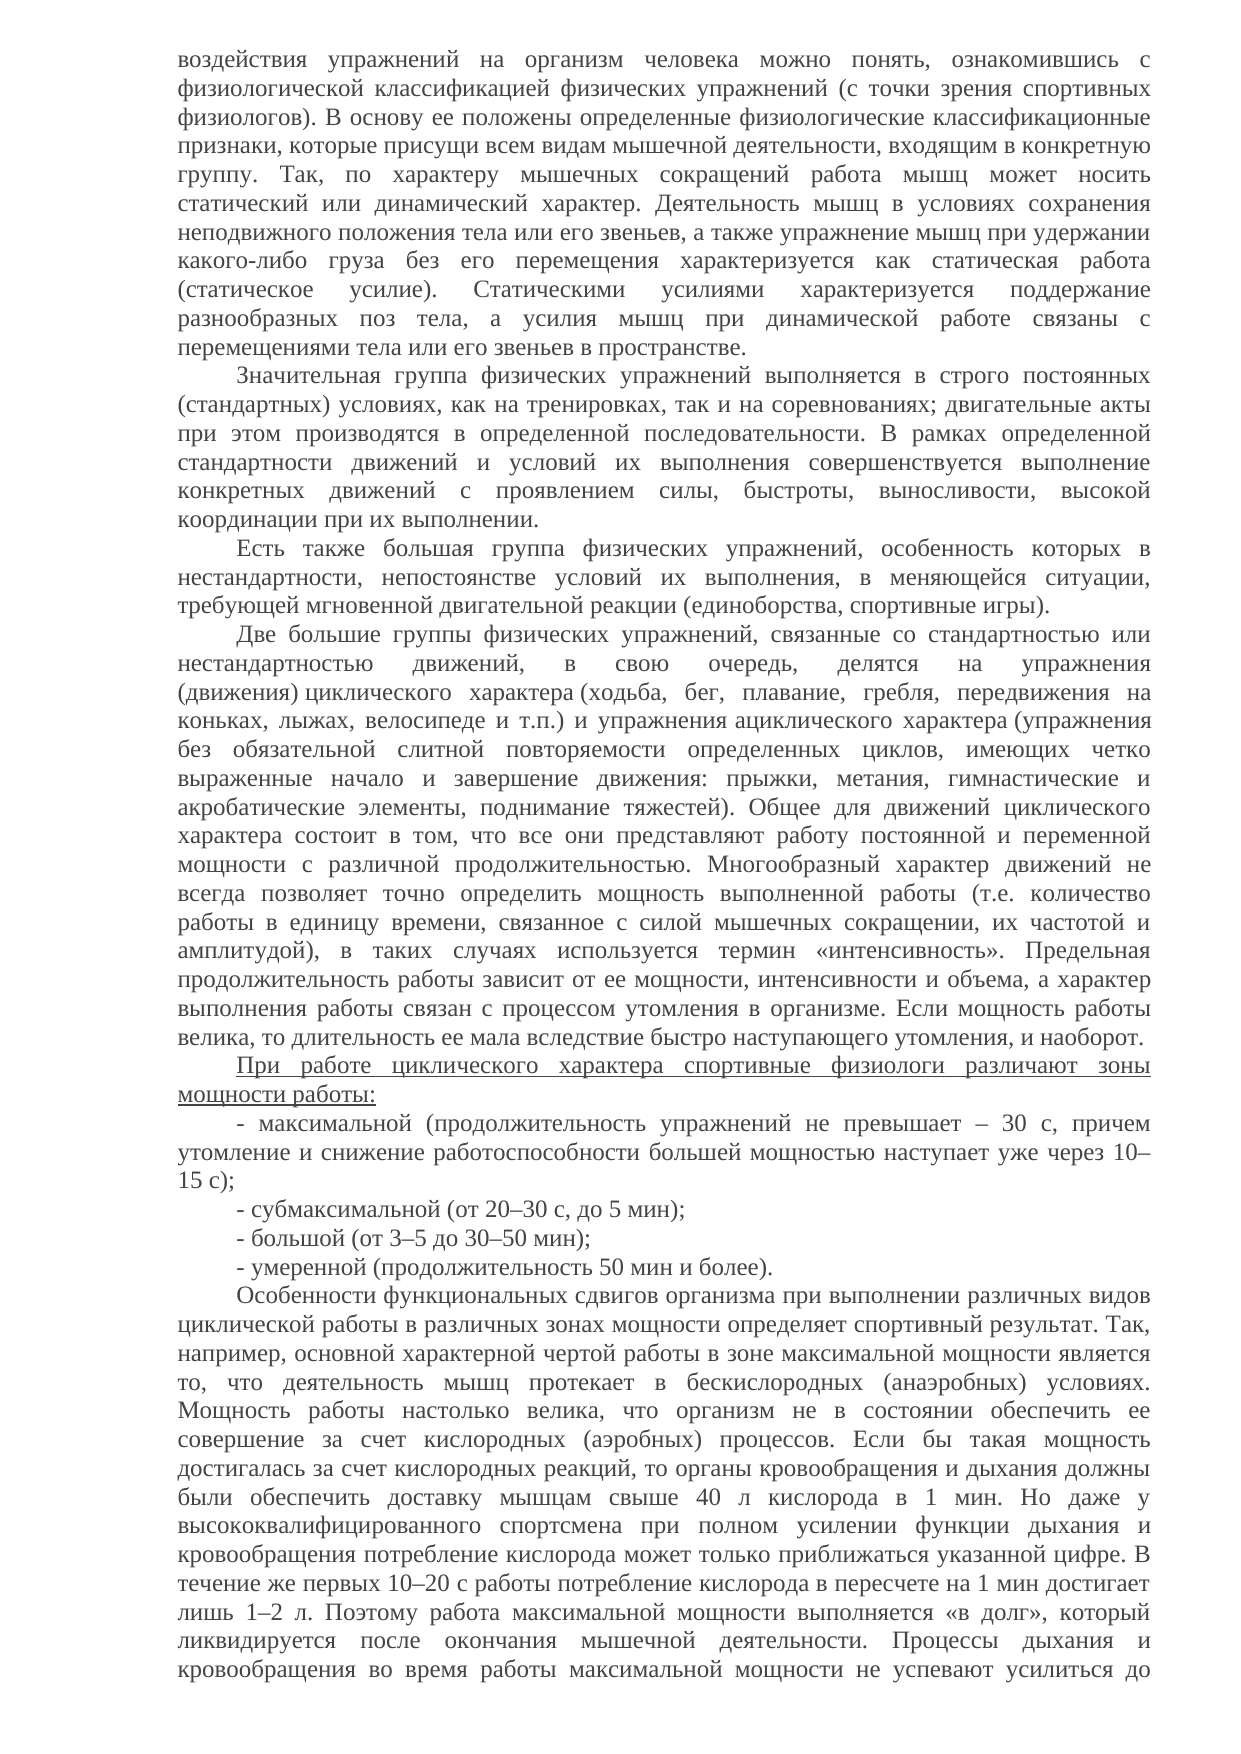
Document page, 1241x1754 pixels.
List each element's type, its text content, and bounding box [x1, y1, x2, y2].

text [177, 44, 1152, 361]
text Две большие группы физических упражнений, связанные со стандартностью или нестандартностью движений, в свою очередь, делятся на упражнения (движения) циклического характера (ходьба, бег, плавание, гребля, передвижения на коньках, лыжах, велосипеде и т.п.) и упражнения ациклического характера (упражнения без обязательной слитной повторяемости определенных циклов, имеющих четко выраженные начало и завершение движения: прыжки, метания, гимнастические и акробатические элементы, поднимание тяжестей). Общее для движений циклического характера состоит в том, что все они представляют работу постоянной и переменной мощности с различной продолжительностью. Многообразный характер движений не всегда позволяет точно определить мощность выполненной работы (т.е. количество работы в единицу времени, связанное с силой мышечных сокращении, их частотой и амплитудой), в таких случаях используется термин «интенсивность». Предельная продолжительность работы зависит от ее мощности, интенсивности и объема, а характер выполнения работы связан с процессом утомления в организме. Если мощность работы велика, то длительность ее мала вследствие быстро наступающего утомления, и наоборот. [177, 619, 1152, 1051]
text При работе циклического характера спортивные физиологи различают зоны мощности работы: [177, 1051, 1152, 1108]
text Есть также большая группа физических упражнений, особенность которых в нестандартности, непостоянстве условий их выполнения, в меняющейся ситуации, требующей мгновенной двигательной реакции (единоборства, спортивные игры). [177, 533, 1152, 619]
text - субмаксимальной (от 20–30 с, до 5 мин); [177, 1194, 1152, 1223]
text Значительная группа физических упражнений выполняется в строго постоянных (стандартных) условиях, как на тренировках, так и на соревнованиях; двигательные акты при этом производятся в определенной последовательности. В рамках определенной стандартности движений и условий их выполнения совершенствуется выполнение конкретных движений с проявлением силы, быстроты, выносливости, высокой координации при их выполнении. [177, 361, 1152, 533]
text - большой (от 3–5 до 30–50 мин); [177, 1223, 1152, 1252]
text - максимальной (продолжительность упражнений не превышает – 30 с, причем утомление и снижение работоспособности большей мощностью наступает уже через 10–15 с); [177, 1108, 1152, 1194]
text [177, 1281, 1152, 1683]
text - умеренной (продолжительность 50 мин и более). [177, 1252, 1152, 1281]
